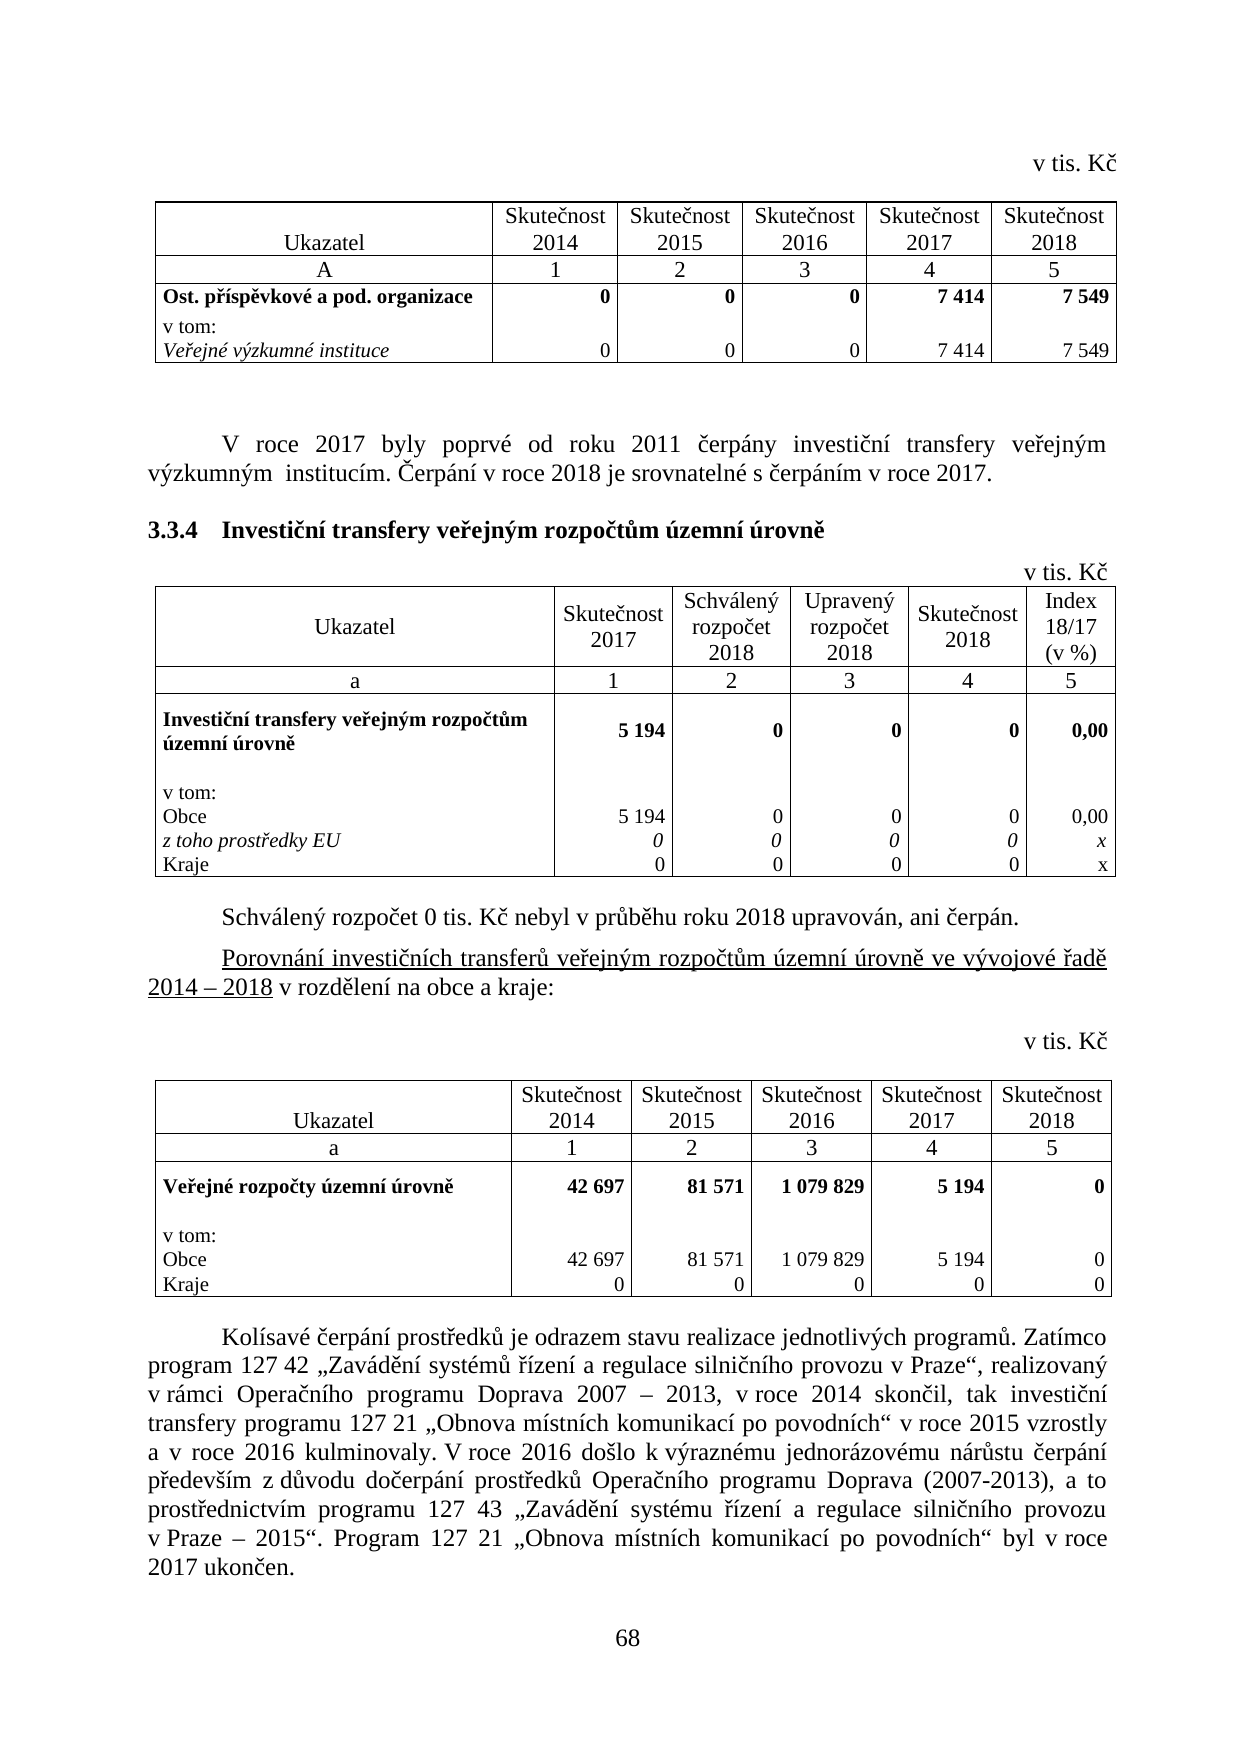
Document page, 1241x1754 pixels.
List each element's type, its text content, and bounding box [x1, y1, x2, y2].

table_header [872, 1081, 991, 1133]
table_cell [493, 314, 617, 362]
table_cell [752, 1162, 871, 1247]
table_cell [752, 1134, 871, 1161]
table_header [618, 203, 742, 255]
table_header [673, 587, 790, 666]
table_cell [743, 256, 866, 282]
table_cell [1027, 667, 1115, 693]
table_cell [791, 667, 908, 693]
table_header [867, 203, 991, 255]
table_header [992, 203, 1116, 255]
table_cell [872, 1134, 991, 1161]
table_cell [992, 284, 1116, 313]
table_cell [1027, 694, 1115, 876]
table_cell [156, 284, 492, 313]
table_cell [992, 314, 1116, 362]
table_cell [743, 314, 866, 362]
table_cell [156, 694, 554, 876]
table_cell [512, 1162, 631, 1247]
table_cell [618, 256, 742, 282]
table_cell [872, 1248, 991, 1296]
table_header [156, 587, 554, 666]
text Porovnání investičních transferů veřejným rozpočtům územní úrovně ve vývojové řadě 2014 – 2018 v rozdělení na obce a kraje: [148, 943, 1107, 1001]
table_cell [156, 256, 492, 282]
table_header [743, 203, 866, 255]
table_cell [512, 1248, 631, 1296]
text 3.3.4 Investiční transfery veřejným rozpočtům územní úrovně [148, 516, 1107, 544]
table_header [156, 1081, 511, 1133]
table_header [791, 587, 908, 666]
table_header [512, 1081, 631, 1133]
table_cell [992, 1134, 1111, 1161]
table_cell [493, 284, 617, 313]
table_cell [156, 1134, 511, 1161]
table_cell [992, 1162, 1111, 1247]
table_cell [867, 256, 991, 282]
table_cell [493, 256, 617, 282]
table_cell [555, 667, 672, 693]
text V roce 2017 byly poprvé od roku 2011 čerpány investiční transfery veřejným výzkumným institucím. Čerpání v roce 2018 je srovnatelné s čerpáním v roce 2017. [148, 429, 1107, 486]
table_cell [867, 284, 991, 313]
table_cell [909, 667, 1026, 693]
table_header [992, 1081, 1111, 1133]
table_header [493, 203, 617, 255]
text v tis. Kč [148, 148, 1152, 176]
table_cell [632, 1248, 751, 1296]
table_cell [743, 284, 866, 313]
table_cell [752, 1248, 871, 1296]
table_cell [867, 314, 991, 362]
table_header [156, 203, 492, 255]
text Kolísavé čerpání prostředků je odrazem stavu realizace jednotlivých programů. Zatímco program 127 42 „Zavádění systémů řízení a regulace silničního provozu v Praze“, realizovaný v rámci Operačního programu Doprava 2007 – 2013, v roce 2014 skončil, tak investiční transfery programu 127 21 „Obnova místních komunikací po povodních“ v roce 2015 vzrostly a v roce 2016 kulminovaly. V roce 2016 došlo k výraznému jednorázovému nárůstu čerpání především z důvodu dočerpání prostředků Operačního programu Doprava (2007-2013), a to prostřednictvím programu 127 43 „Zavádění systému řízení a regulace silničního provozu v Praze – 2015“. Program 127 21 „Obnova místních komunikací po povodních“ byl v roce 2017 ukončen. [148, 1322, 1107, 1580]
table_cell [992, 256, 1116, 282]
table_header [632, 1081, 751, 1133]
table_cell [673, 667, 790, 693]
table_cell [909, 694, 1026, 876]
text Schválený rozpočet 0 tis. Kč nebyl v průběhu roku 2018 upravován, ani čerpán. [148, 902, 1107, 931]
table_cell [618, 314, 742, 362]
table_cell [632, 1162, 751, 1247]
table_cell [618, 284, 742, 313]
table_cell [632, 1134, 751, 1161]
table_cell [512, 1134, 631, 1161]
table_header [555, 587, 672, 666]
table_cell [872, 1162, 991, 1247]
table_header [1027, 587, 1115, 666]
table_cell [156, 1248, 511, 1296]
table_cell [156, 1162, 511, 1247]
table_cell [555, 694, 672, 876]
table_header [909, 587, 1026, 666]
text v tis. Kč [185, 557, 1107, 586]
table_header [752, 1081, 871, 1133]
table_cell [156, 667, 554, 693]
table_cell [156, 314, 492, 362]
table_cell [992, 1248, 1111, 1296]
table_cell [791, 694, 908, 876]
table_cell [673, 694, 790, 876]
text v tis. Kč [148, 1026, 1107, 1054]
